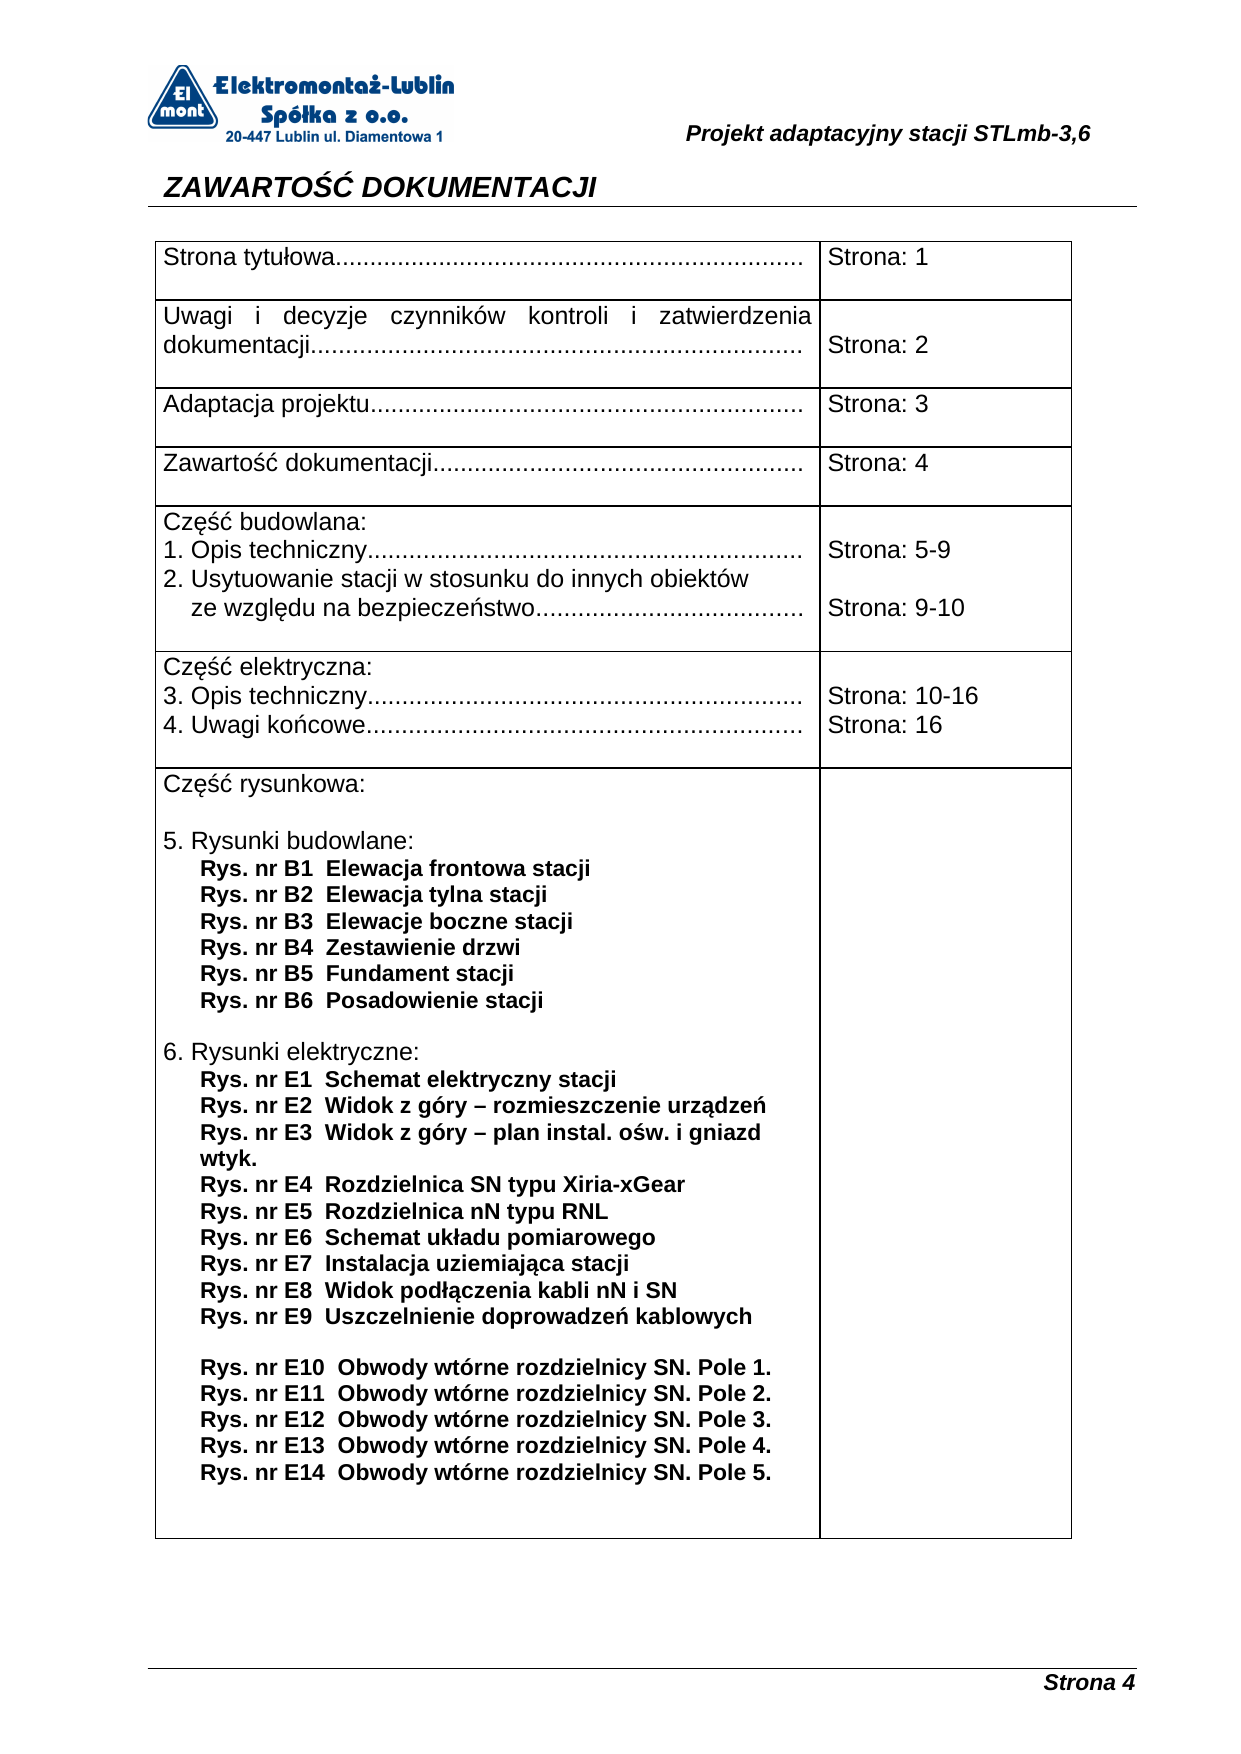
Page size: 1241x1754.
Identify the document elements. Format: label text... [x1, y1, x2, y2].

table_cell Uwagi i decyzje czynników kontroli i zatwierdzenia dokumentacji [156, 301, 819, 387]
table_cell Część rysunkowa: 5. Rysunki budowlane: Rys. nr B1 Elewacja frontowa stacji Rys. nr B2 Elewacja tylna stacji Rys. nr B3 Elewacje boczne stacji Rys. nr B4 Zestawienie drzwi Rys. nr B5 Fundament stacji Rys. nr B6 Posadowienie stacji 6. Rysunki elektryczne: Rys. nr E1 Schemat elektryczny stacji Rys. nr E2 Widok z góry – rozmieszczenie urządzeń Rys. nr E3 Widok z góry – plan instal. ośw. i gniazd wtyk. Rys. nr E4 Rozdzielnica SN typu Xiria-xGear Rys. nr E5 Rozdzielnica nN typu RNL Rys. nr E6 Schemat układu pomiarowego Rys. nr E7 Instalacja uziemiająca stacji Rys. nr E8 Widok podłączenia kabli nN i SN Rys. nr E9 Uszczelnienie doprowadzeń kablowych Rys. nr E10 Obwody wtórne rozdzielnicy SN. Pole 1. Rys. nr E11 Obwody wtórne rozdzielnicy SN. Pole 2. Rys. nr E12 Obwody wtórne rozdzielnicy SN. Pole 3. Rys. nr E13 Obwody wtórne rozdzielnicy SN. Pole 4. Rys. nr E14 Obwody wtórne rozdzielnicy SN. Pole 5. [156, 769, 819, 1538]
table_cell Część elektryczna: 3. Opis techniczny 4. Uwagi końcowe [156, 652, 819, 767]
table_cell [821, 769, 1071, 1538]
table_cell Strona: 3 [821, 389, 1071, 446]
table_cell Zawartość dokumentacji [156, 448, 819, 505]
table_cell Adaptacja projektu [156, 389, 819, 446]
table_cell Strona: 2 [821, 301, 1071, 387]
table_cell Część budowlana: 1. Opis techniczny 2. Usytuowanie stacji w stosunku do innych obiektów ze względu na bezpieczeństwo [156, 507, 819, 651]
table_header Strona tytułowa [156, 242, 819, 299]
table_cell Strona: 4 [821, 448, 1071, 505]
table_cell Strona: 5-9 Strona: 9-10 [821, 507, 1071, 651]
text ZAWARTOŚĆ DOKUMENTACJI [148, 171, 1137, 206]
table_cell Strona: 10-16 Strona: 16 [821, 652, 1071, 767]
table_header Strona: 1 [821, 242, 1071, 299]
picture [147, 65, 454, 142]
